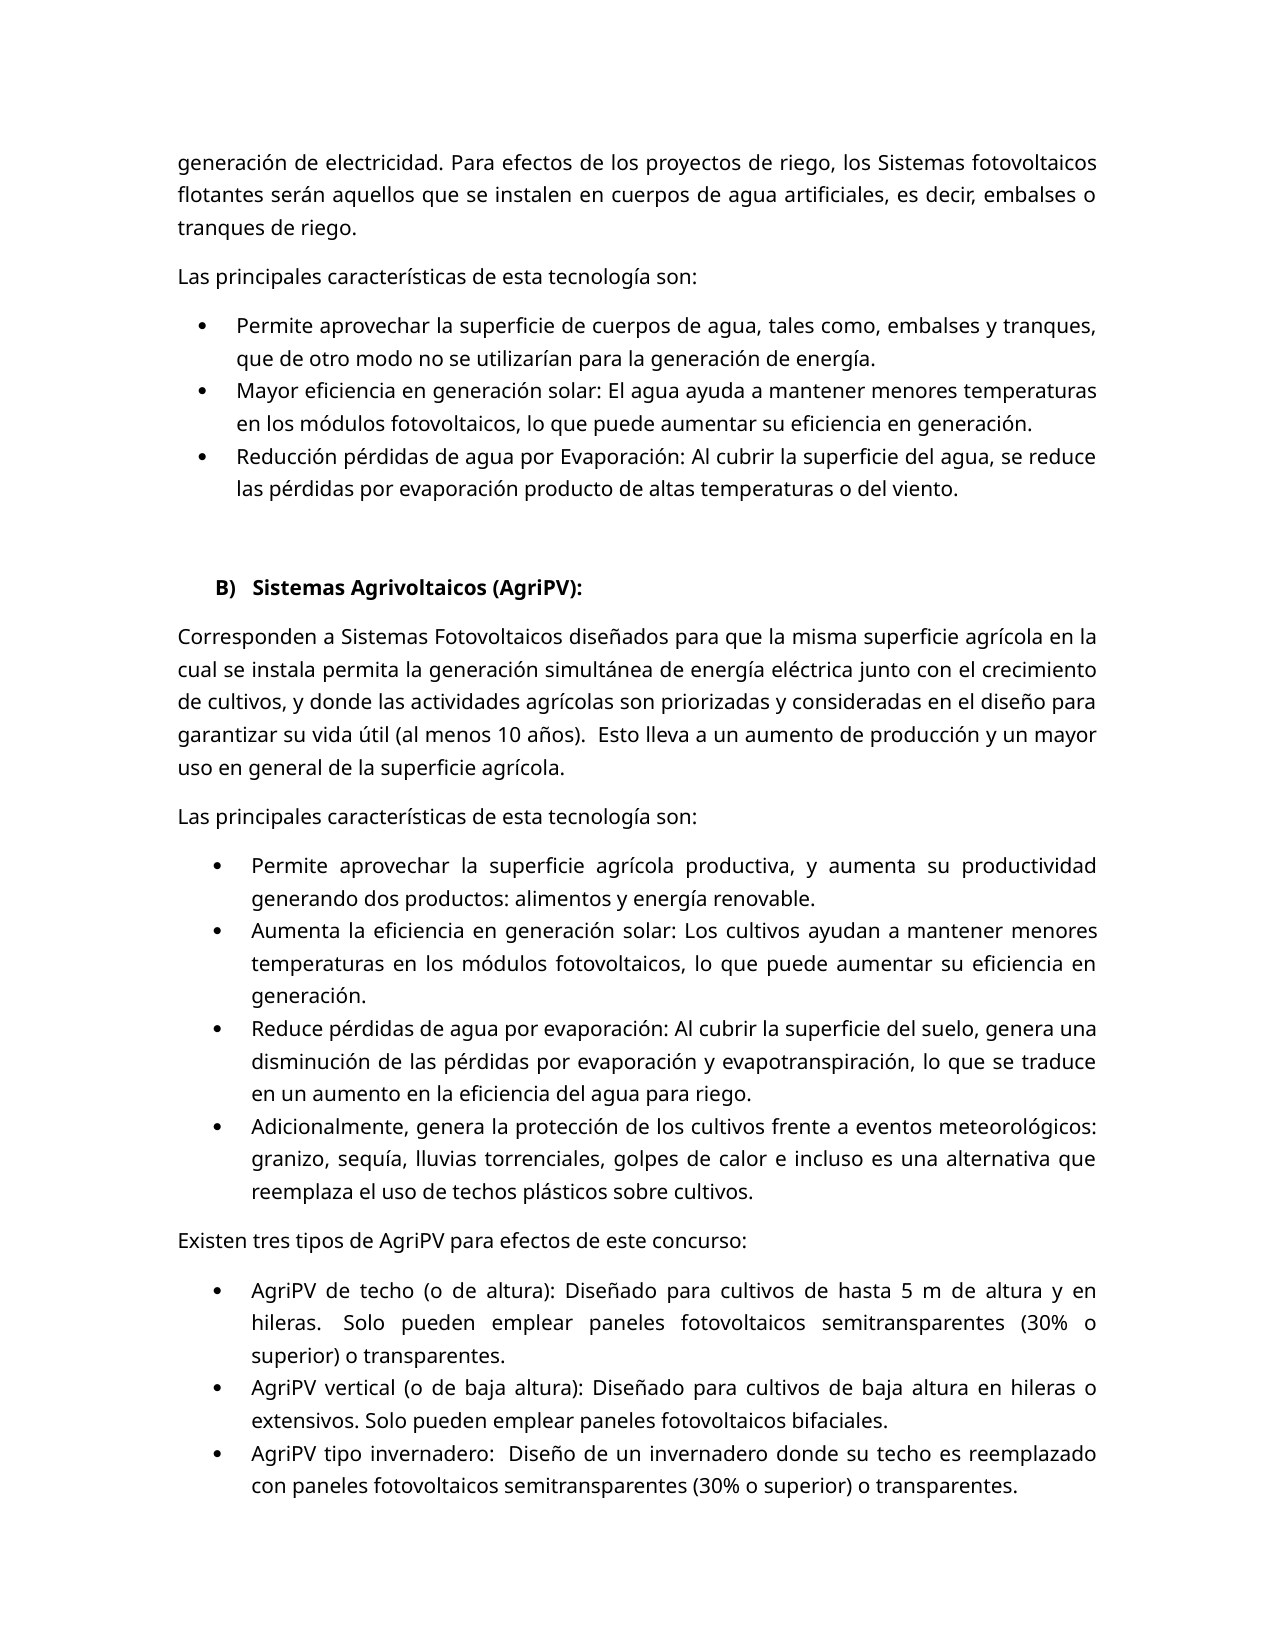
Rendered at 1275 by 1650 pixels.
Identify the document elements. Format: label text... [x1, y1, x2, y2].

list Reducción pérdidas de agua por Evaporación: Al cubrir la superficie del agua, se reduce las pérdidas por evaporación producto de altas temperaturas o del viento. [199, 442, 1098, 503]
text Las principales características de esta tecnología son: [177, 262, 1098, 291]
text Las principales características de esta tecnología son: [177, 802, 1098, 830]
text Corresponden a Sistemas Fotovoltaicos diseñados para que la misma superficie agrícola en la cual se instala permita la generación simultánea de energía eléctrica junto con el crecimiento de cultivos, y donde las actividades agrícolas son priorizadas y consideradas en el diseño para garantizar su vida útil (al menos 10 años). Esto lleva a un aumento de producción y un mayor uso en general de la superficie agrícola. [177, 622, 1098, 781]
list Adicionalmente, genera la protección de los cultivos frente a eventos meteorológicos: granizo, sequía, lluvias torrenciales, golpes de calor e incluso es una alternativa que reemplaza el uso de techos plásticos sobre cultivos. [213, 1112, 1098, 1206]
list Sistemas Agrivoltaicos (AgriPV): [215, 573, 1098, 601]
list AgriPV tipo invernadero: Diseño de un invernadero donde su techo es reemplazado con paneles fotovoltaicos semitransparentes (30% o superior) o transparentes. [213, 1439, 1098, 1500]
list AgriPV vertical (o de baja altura): Diseñado para cultivos de baja altura en hileras o extensivos. Solo pueden emplear paneles fotovoltaicos bifaciales. [213, 1373, 1098, 1434]
list Mayor eficiencia en generación solar: El agua ayuda a mantener menores temperaturas en los módulos fotovoltaicos, lo que puede aumentar su eficiencia en generación. [199, 377, 1098, 438]
text Existen tres tipos de AgriPV para efectos de este concurso: [177, 1226, 1098, 1255]
list Aumenta la eficiencia en generación solar: Los cultivos ayudan a mantener menores temperaturas en los módulos fotovoltaicos, lo que puede aumentar su eficiencia en generación. [213, 916, 1098, 1010]
list Permite aprovechar la superficie de cuerpos de agua, tales como, embalses y tranques, que de otro modo no se utilizarían para la generación de energía. [199, 311, 1098, 372]
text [177, 148, 1098, 241]
list Permite aprovechar la superficie agrícola productiva, y aumenta su productividad generando dos productos: alimentos y energía renovable. [213, 851, 1098, 912]
list Reduce pérdidas de agua por evaporación: Al cubrir la superficie del suelo, genera una disminución de las pérdidas por evaporación y evapotranspiración, lo que se traduce en un aumento en la eficiencia del agua para riego. [213, 1014, 1098, 1108]
list AgriPV de techo (o de altura): Diseñado para cultivos de hasta 5 m de altura y en hileras. Solo pueden emplear paneles fotovoltaicos semitransparentes (30% o superior) o transparentes. [213, 1276, 1098, 1369]
